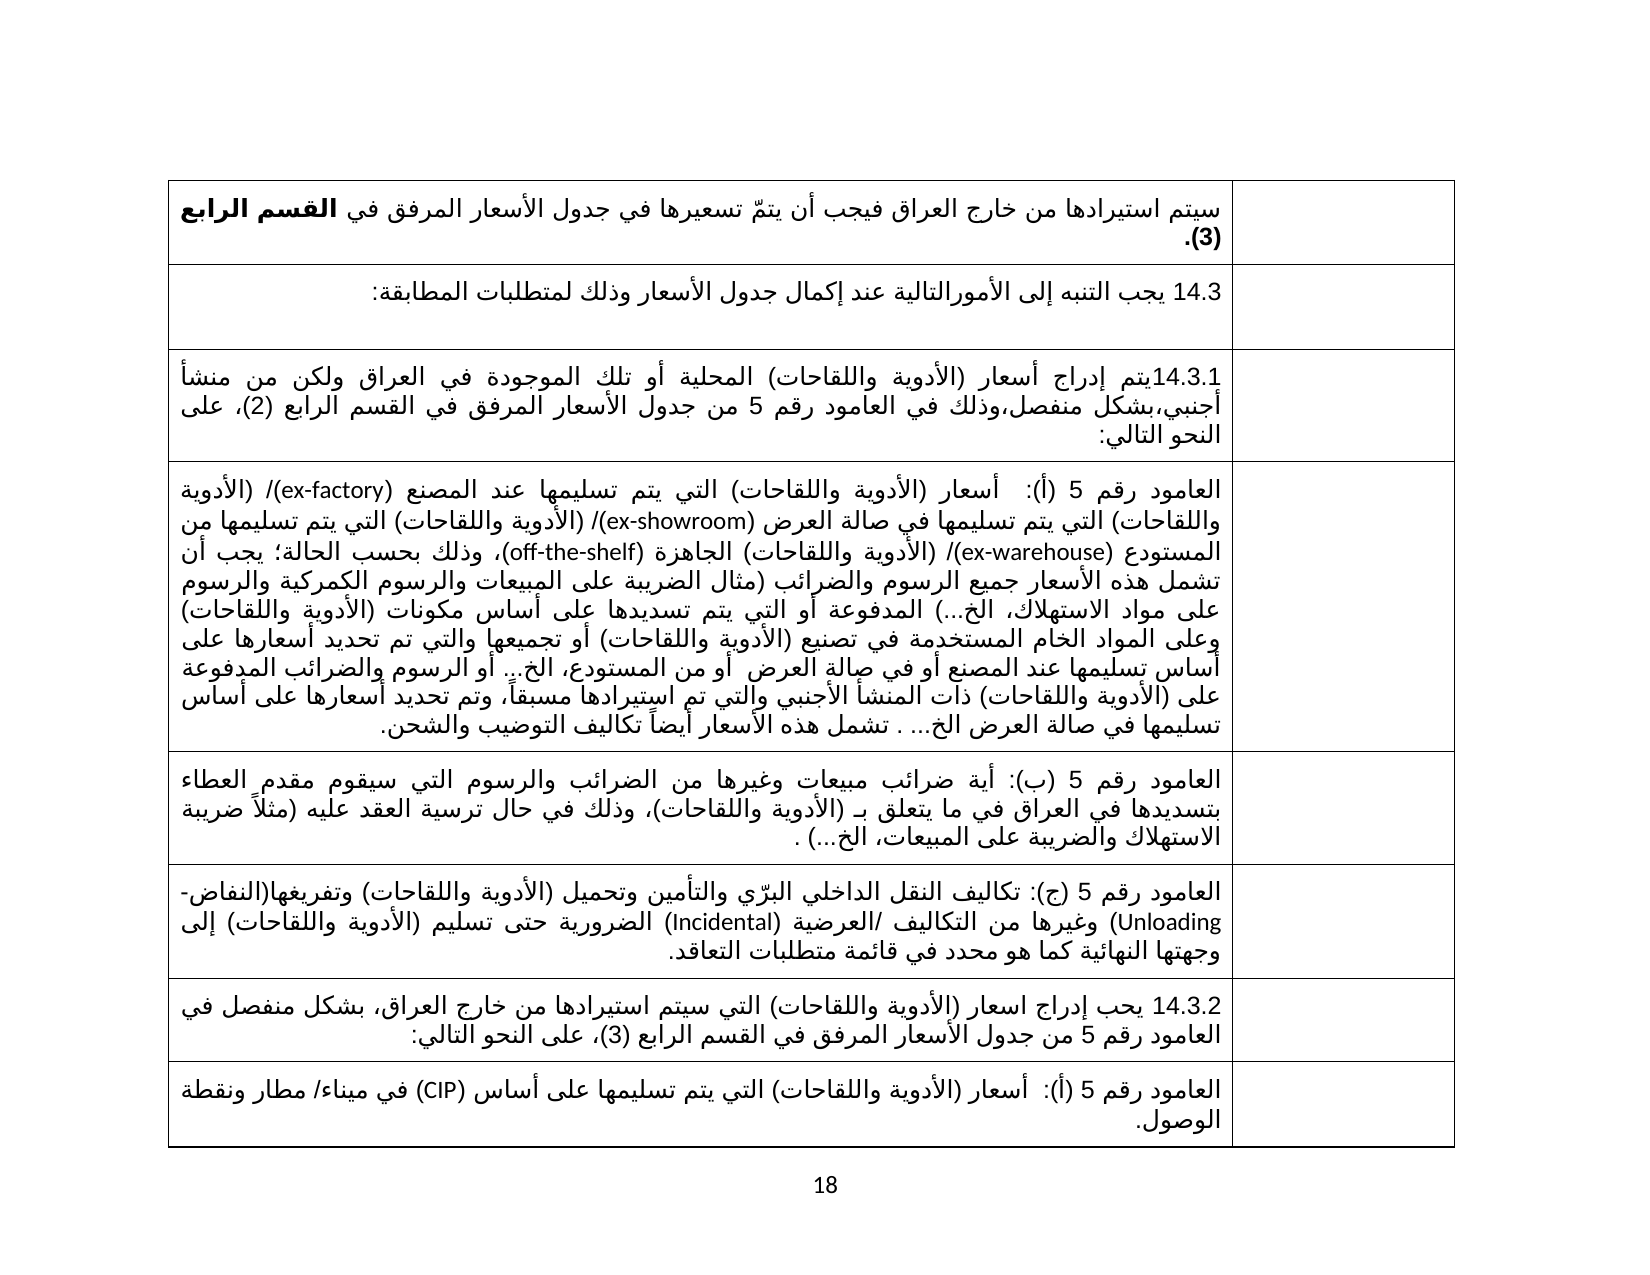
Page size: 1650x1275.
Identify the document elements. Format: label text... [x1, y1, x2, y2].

table_cell 14.3.1يتم إدراج أسعار (الأدوية واللقاحات) المحلية أو تلك الموجودة في العراق ولكن من منشأ أجنبي،بشكل منفصل،وذلك في العامود رقم 5 من جدول الأسعار المرفق في القسم الرابع (2)، على النحو التالي: [169, 350, 1232, 461]
table_cell [1233, 181, 1454, 263]
table_cell [1233, 1062, 1454, 1146]
table_cell [1233, 979, 1454, 1061]
table_cell العامود رقم 5 (أ): أسعار (الأدوية واللقاحات) التي يتم تسليمها على أساس (CIP) في ميناء/ مطار ونقطة الوصول. [169, 1062, 1232, 1146]
table_cell [1233, 265, 1454, 349]
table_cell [169, 181, 1232, 263]
table_cell العامود رقم 5 (ج): تكاليف النقل الداخلي البرّي والتأمين وتحميل (الأدوية واللقاحات) وتفريغها(النفاض-Unloading) وغيرها من التكاليف /العرضية (Incidental) الضرورية حتى تسليم (الأدوية واللقاحات) إلى وجهتها النهائية كما هو محدد في قائمة متطلبات التعاقد. [169, 865, 1232, 978]
table_cell العامود رقم 5 (أ): أسعار (الأدوية واللقاحات) التي يتم تسليمها عند المصنع (ex-factory)/ (الأدوية واللقاحات) التي يتم تسليمها في صالة العرض (ex-showroom)/ (الأدوية واللقاحات) التي يتم تسليمها من المستودع (ex-warehouse)/ (الأدوية واللقاحات) الجاهزة (off-the-shelf)، وذلك بحسب الحالة؛ يجب أن تشمل هذه الأسعار جميع الرسوم والضرائب (مثال الضريبة على المبيعات والرسوم الكمركية والرسوم على مواد الاستهلاك، الخ...) المدفوعة أو التي يتم تسديدها على أساس مكونات (الأدوية واللقاحات) وعلى المواد الخام المستخدمة في تصنيع (الأدوية واللقاحات) أو تجميعها والتي تم تحديد أسعارها على أساس تسليمها عند المصنع أو في صالة العرض أو من المستودع، الخ... أو الرسوم والضرائب المدفوعة على (الأدوية واللقاحات) ذات المنشأ الأجنبي والتي تم استيرادها مسبقاً، وتم تحديد أسعارها على أساس تسليمها في صالة العرض الخ... . تشمل هذه الأسعار أيضاً تكاليف التوضيب والشحن. [169, 462, 1232, 751]
table_cell 14.3.2 يحب إدراج اسعار (الأدوية واللقاحات) التي سيتم استيرادها من خارج العراق، بشكل منفصل في العامود رقم 5 من جدول الأسعار المرفق في القسم الرابع (3)، على النحو التالي: [169, 979, 1232, 1061]
table_cell العامود رقم 5 (ب): أية ضرائب مبيعات وغيرها من الضرائب والرسوم التي سيقوم مقدم العطاء بتسديدها في العراق في ما يتعلق بـ (الأدوية واللقاحات)، وذلك في حال ترسية العقد عليه (مثلاً ضريبة الاستهلاك والضريبة على المبيعات، الخ...) . [169, 752, 1232, 863]
table_cell 14.3 يجب التنبه إلى الأمورالتالية عند إكمال جدول الأسعار وذلك لمتطلبات المطابقة: [169, 265, 1232, 349]
table_cell [1233, 462, 1454, 751]
table_cell [1233, 865, 1454, 978]
table_cell [1233, 350, 1454, 461]
table_cell [1233, 752, 1454, 863]
